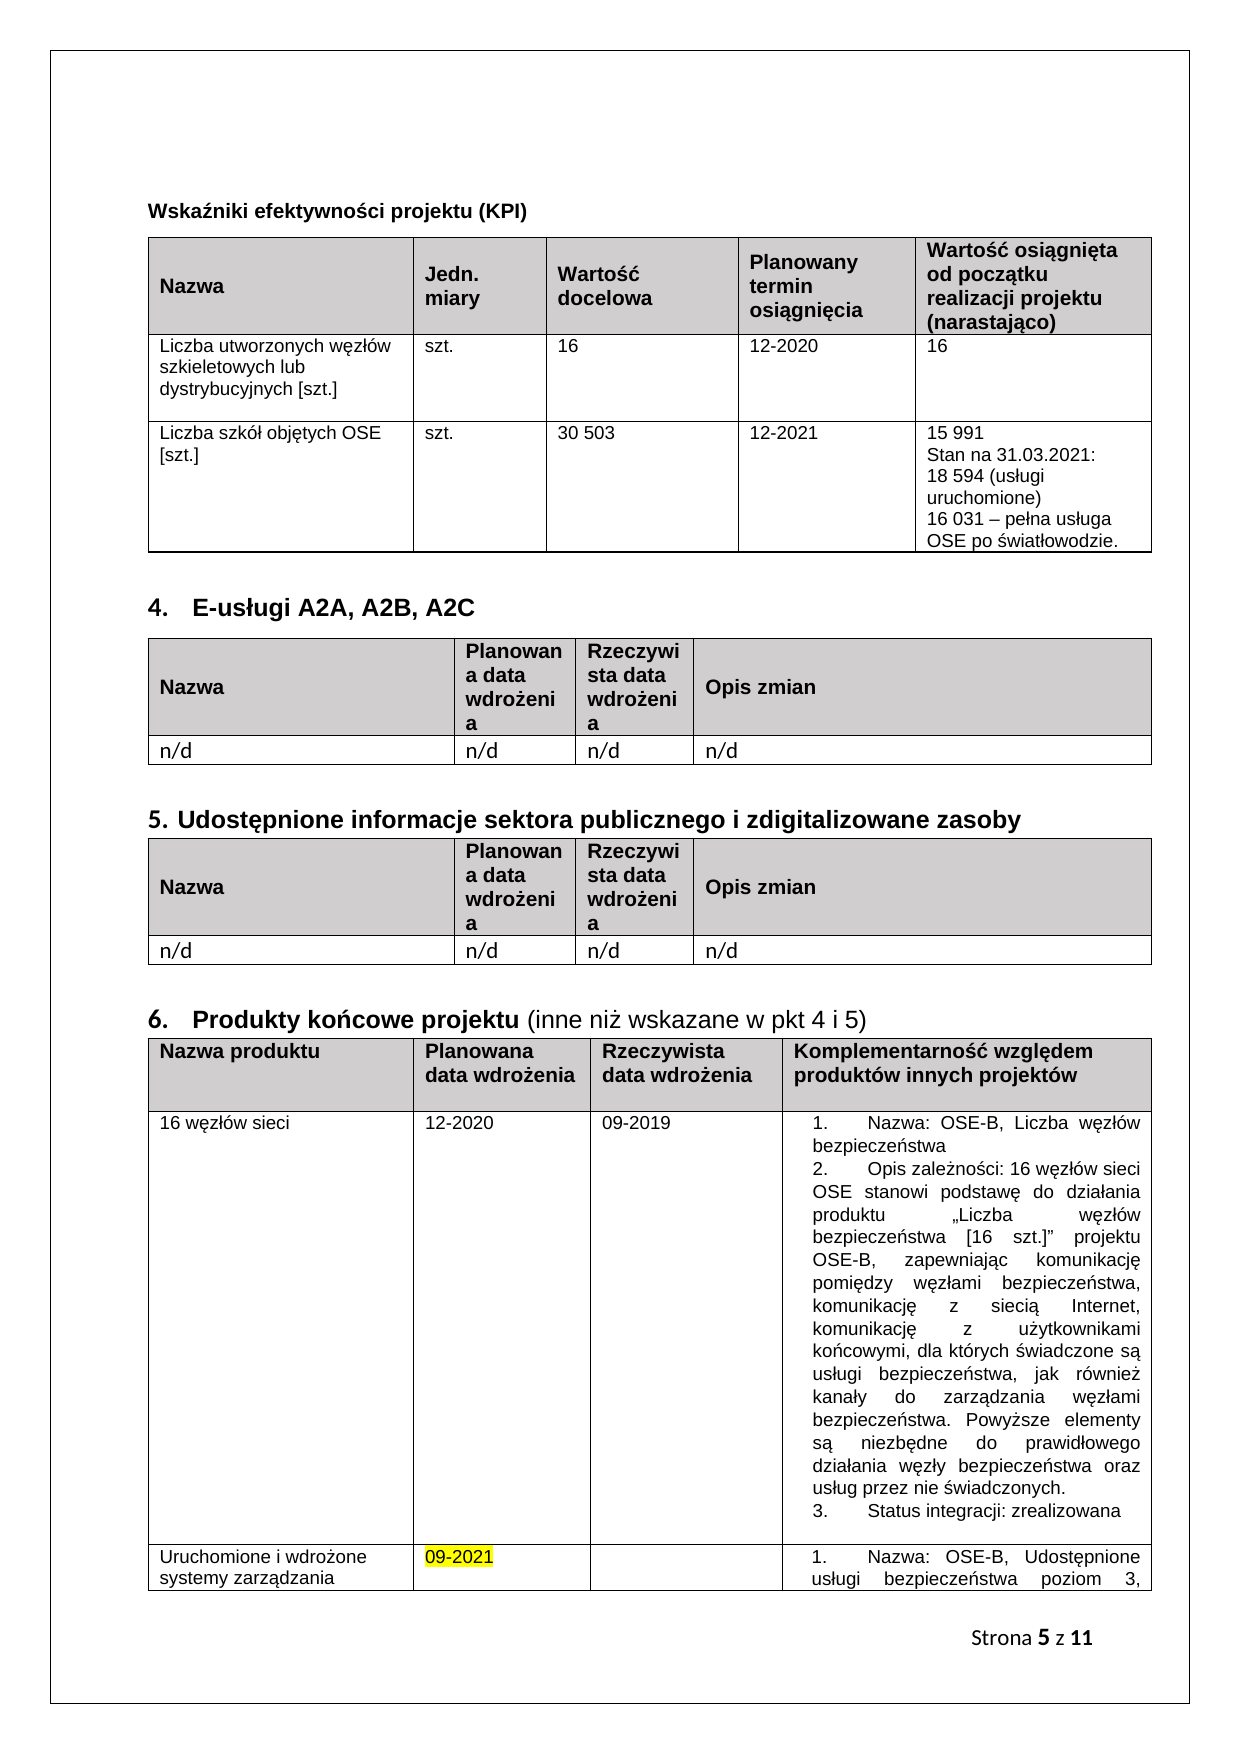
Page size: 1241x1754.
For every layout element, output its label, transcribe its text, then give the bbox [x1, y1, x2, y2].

table_cell 12-2021 [739, 422, 915, 551]
table_header Rzeczywista data wdrożenia [576, 639, 693, 735]
table_cell n/d [576, 736, 693, 764]
table_cell Liczba utworzonych węzłów szkieletowych lub dystrybucyjnych [szt.] [149, 335, 413, 421]
table_header Wartość docelowa [547, 238, 738, 334]
table_cell 16 [547, 335, 738, 421]
table_header Rzeczywista data wdrożenia [591, 1039, 782, 1111]
text Wskaźniki efektywności projektu (KPI) [148, 198, 1093, 222]
table_header Planowana data wdrożenia [414, 1039, 590, 1111]
table_cell Liczba szkół objętych OSE [szt.] [149, 422, 413, 551]
table_header Planowana data wdrożenia [455, 639, 575, 735]
table_header Opis zmian [694, 639, 1151, 735]
table_cell 12-2020 [414, 1112, 590, 1544]
table_header Nazwa [149, 238, 413, 334]
table_header Komplementarność względem produktów innych projektów [783, 1039, 1151, 1111]
table_cell 12-2020 [739, 335, 915, 421]
table_cell n/d [149, 736, 454, 764]
table_cell n/d [149, 936, 454, 964]
table_header Jedn. miary [414, 238, 546, 334]
table_header Nazwa [149, 639, 454, 735]
table_cell szt. [414, 335, 546, 421]
table_cell n/d [576, 936, 693, 964]
table_cell 09-2019 [591, 1112, 782, 1544]
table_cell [783, 1545, 1151, 1590]
table_cell 09-2021 pierwotna data 12-2020 [414, 1545, 590, 1590]
subtitle Udostępnione informacje sektora publicznego i zdigitalizowane zasoby [148, 802, 1093, 836]
table_cell 15 991 Stan na 31.03.2021: 18 594 (usługi uruchomione) 16 031 – pełna usługa OSE po światłowodzie. [916, 422, 1151, 551]
table_header Opis zmian [694, 839, 1151, 935]
table_header Planowana data wdrożenia [455, 839, 575, 935]
subtitle E-usługi A2A, A2B, A2C [148, 590, 1093, 623]
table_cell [149, 1545, 413, 1590]
table_cell 30 503 [547, 422, 738, 551]
table_cell 16 węzłów sieci [149, 1112, 413, 1544]
table_cell n/d [455, 936, 575, 964]
table_cell n/d [455, 736, 575, 764]
table_cell szt. [414, 422, 546, 551]
table_header Wartość osiągnięta od początku realizacji projektu (narastająco) [916, 238, 1151, 334]
table_cell 16 [916, 335, 1151, 421]
table_header Planowany termin osiągnięcia [739, 238, 915, 334]
table_header Rzeczywista data wdrożenia [576, 839, 693, 935]
table_cell Nazwa: OSE-B, Liczba węzłów bezpieczeństwa Opis zależności: 16 węzłów sieci OSE stanowi podstawę do działania produktu „Liczba węzłów bezpieczeństwa [16 szt.]” projektu OSE-B, zapewniając komunikację pomiędzy węzłami bezpieczeństwa, komunikację z siecią Internet, komunikację z użytkownikami końcowymi, dla których świadczone są usługi bezpieczeństwa, jak również kanały do zarządzania węzłami bezpieczeństwa. Powyższe elementy są niezbędne do prawidłowego działania węzły bezpieczeństwa oraz usług przez nie świadczonych. Status integracji: zrealizowana [783, 1112, 1151, 1544]
subtitle Produkty końcowe projektu (inne niż wskazane w pkt 4 i 5) [148, 1003, 1093, 1036]
table_cell n/d [694, 936, 1151, 964]
table_cell [591, 1545, 782, 1590]
table_header Nazwa produktu [149, 1039, 413, 1111]
table_header Nazwa [149, 839, 454, 935]
table_cell n/d [694, 736, 1151, 764]
